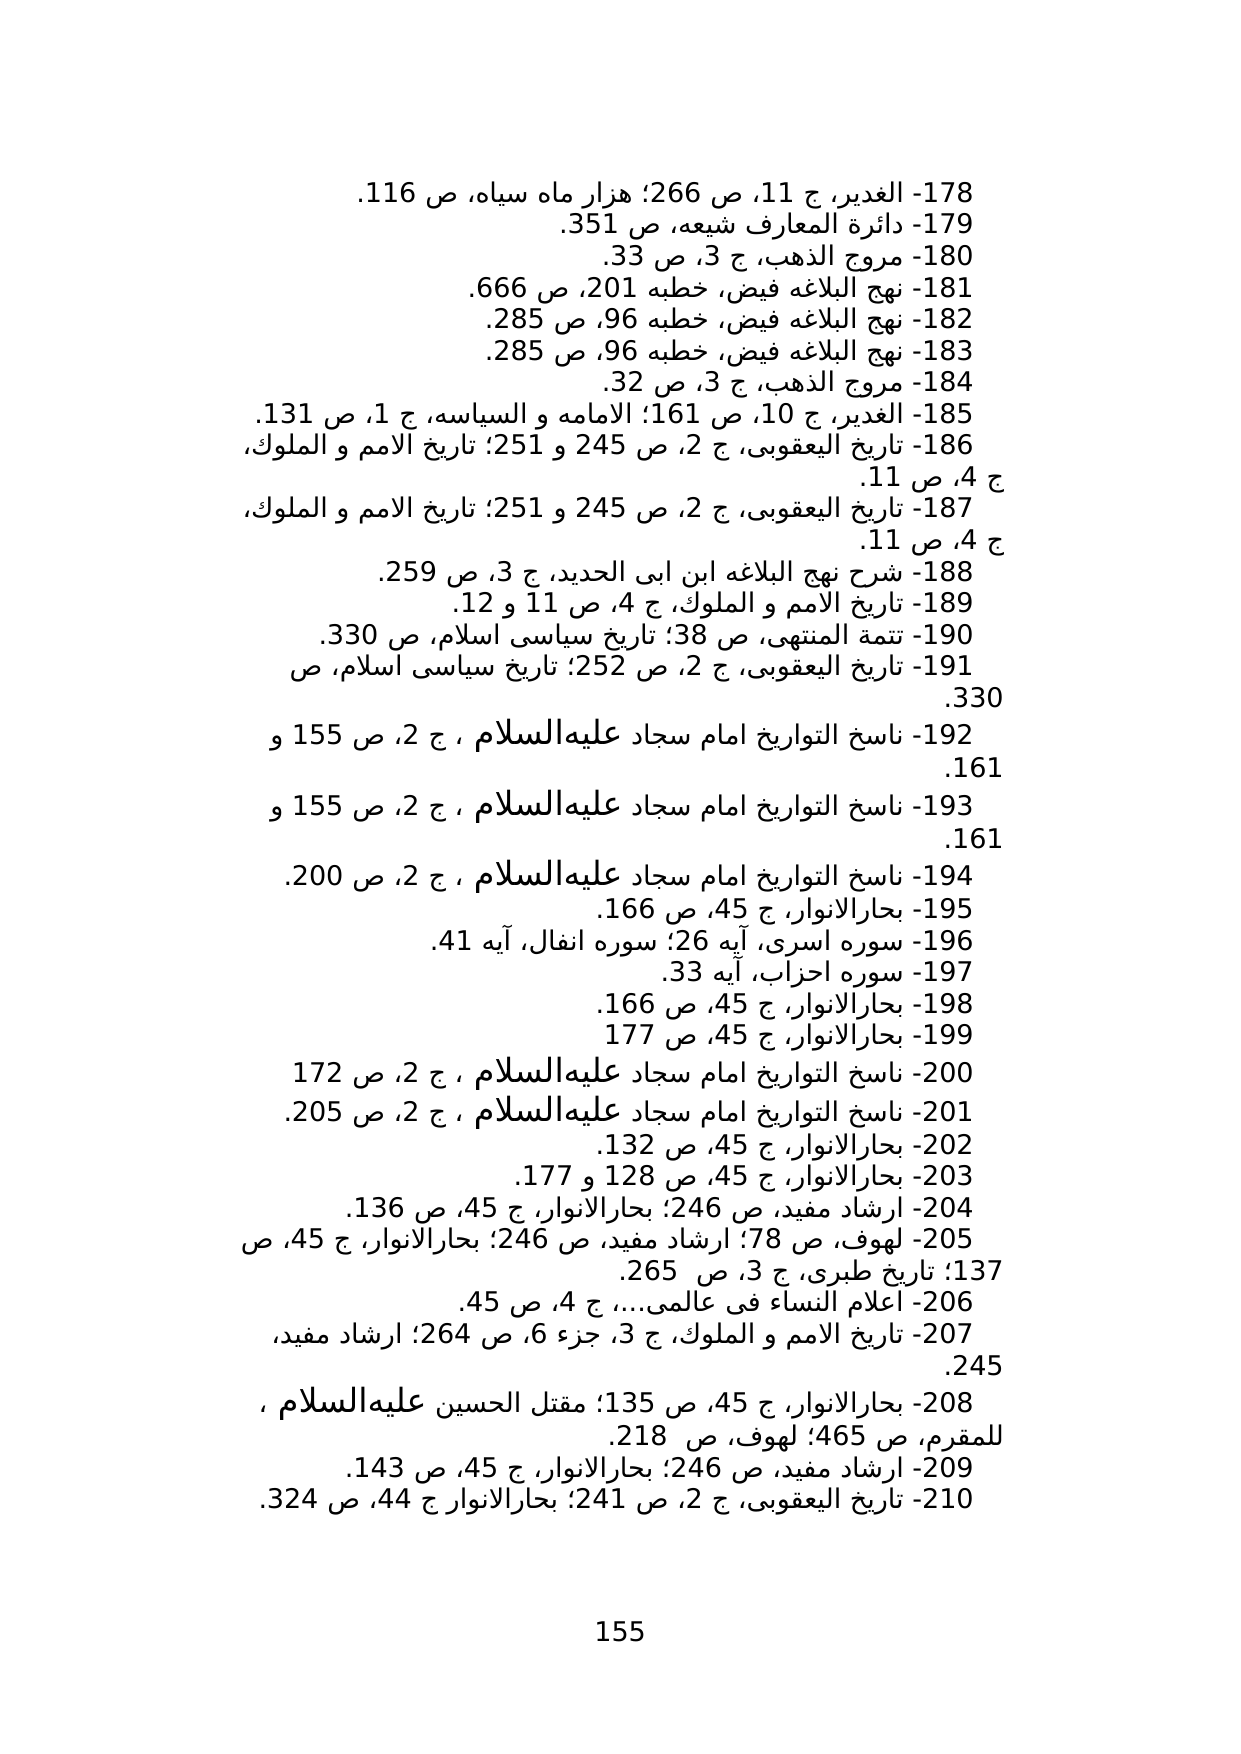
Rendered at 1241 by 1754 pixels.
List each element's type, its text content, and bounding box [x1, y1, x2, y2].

text 205- لهوف، ص 78؛ ارشاد مفيد، ص 246؛ بحارالانوار، ج 45، ص 137؛ تاريخ طبرى، ج 3، ص ‍ 265. [236, 1224, 1004, 1287]
text 194- ناسخ التواريخ امام سجاد عليه‌السلام ، ج 2، ص 200. [236, 854, 1004, 893]
text 191- تاريخ اليعقوبى، ج 2، ص 252؛ تاريخ سياسى اسلام، ص 330. [236, 651, 1004, 714]
text 179- دائرة المعارف شيعه، ص 351. [236, 209, 1004, 240]
text 207- تاريخ الامم و الملوك، ج 3، جزء 6، ص 264؛ ارشاد مفيد، 245. [236, 1318, 1004, 1381]
text 210- تاريخ اليعقوبى، ج 2، ص 241؛ بحارالانوار ج 44، ص 324. [236, 1483, 1004, 1515]
text 187- تاريخ اليعقوبى، ج 2، ص 245 و 251؛ تاريخ الامم و الملوك، ج 4، ص 11. [236, 493, 1004, 556]
text 185- الغدير، ج 10، ص 161؛ الامامه و السياسه، ج 1، ص 131. [236, 398, 1004, 430]
text 193- ناسخ التواريخ امام سجاد عليه‌السلام ، ج 2، ص 155 و 161. [236, 784, 1004, 854]
text 184- مروج الذهب، ج 3، ص 32. [236, 367, 1004, 398]
text 209- ارشاد مفيد، ص 246؛ بحارالانوار، ج 45، ص 143. [236, 1452, 1004, 1483]
text 196- سوره اسرى، آيه 26؛ سوره انفال، آيه 41. [236, 925, 1004, 957]
text 208- بحارالانوار، ج 45، ص 135؛ مقتل الحسين عليه‌السلام ، للمقرم، ص 465؛ لهوف، ص ‍ 218. [236, 1381, 1004, 1452]
text 183- نهج البلاغه فيض، خطبه 96، ص 285. [236, 335, 1004, 367]
text 182- نهج البلاغه فيض، خطبه 96، ص 285. [236, 303, 1004, 335]
text 181- نهج البلاغه فيض، خطبه 201، ص 666. [236, 272, 1004, 303]
text 203- بحارالانوار، ج 45، ص 128 و 177. [236, 1161, 1004, 1192]
text 188- شرح نهج البلاغه ابن ابى الحديد، ج 3، ص 259. [236, 556, 1004, 587]
text 201- ناسخ التواريخ امام سجاد عليه‌السلام ، ج 2، ص 205. [236, 1090, 1004, 1129]
text 189- تاريخ الامم و الملوك، ج 4، ص 11 و 12. [236, 587, 1004, 619]
text 197- سوره احزاب، آيه 33. [236, 957, 1004, 988]
text 178- الغدير، ج 11، ص 266؛ هزار ماه سياه، ص 116. [236, 177, 1004, 209]
text 204- ارشاد مفيد، ص 246؛ بحارالانوار، ج 45، ص 136. [236, 1192, 1004, 1224]
text 180- مروج الذهب، ج 3، ص 33. [236, 240, 1004, 272]
text 202- بحارالانوار، ج 45، ص 132. [236, 1129, 1004, 1161]
text 186- تاريخ اليعقوبى، ج 2، ص 245 و 251؛ تاريخ الامم و الملوك، ج 4، ص 11. [236, 430, 1004, 493]
text 206- اعلام النساء فى عالمى...، ج 4، ص 45. [236, 1287, 1004, 1318]
text 190- تتمة المنتهى، ص 38؛ تاريخ سياسى اسلام، ص 330. [236, 619, 1004, 651]
text 192- ناسخ التواريخ امام سجاد عليه‌السلام ، ج 2، ص 155 و 161. [236, 714, 1004, 784]
text 195- بحارالانوار، ج 45، ص 166. [236, 893, 1004, 925]
text 199- بحارالانوار، ج 45، ص 177 [236, 1020, 1004, 1051]
text 198- بحارالانوار، ج 45، ص 166. [236, 988, 1004, 1020]
text 200- ناسخ التواريخ امام سجاد عليه‌السلام ، ج 2، ص 172 [236, 1051, 1004, 1090]
